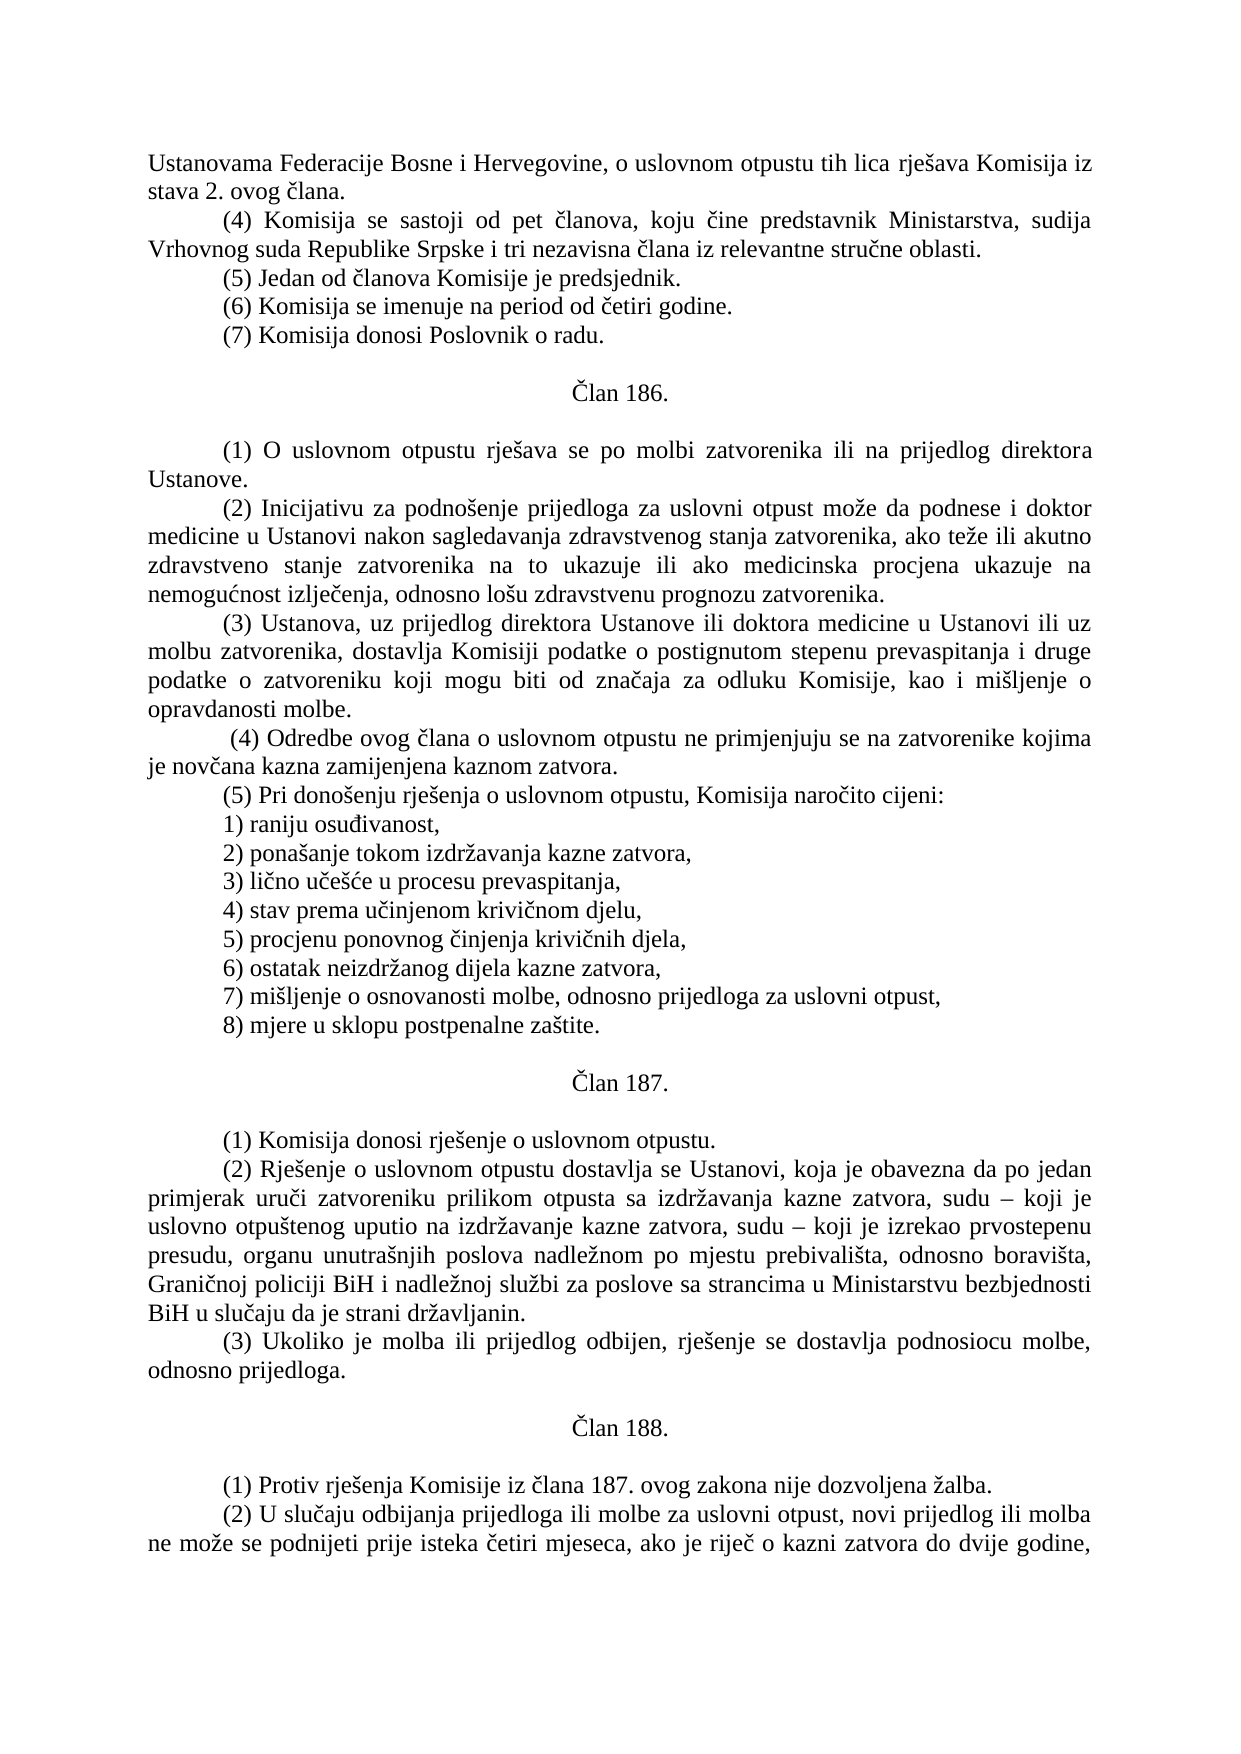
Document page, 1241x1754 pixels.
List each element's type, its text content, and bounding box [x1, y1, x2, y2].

text 4) stav prema učinjenom krivičnom djelu, [148, 895, 1093, 924]
text 1) raniju osuđivanost, [148, 809, 1093, 838]
text 8) mjere u sklopu postpenalne zaštite. [148, 1010, 1093, 1039]
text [148, 1499, 1093, 1556]
text (5) Pri donošenju rješenja o uslovnom otpustu, Komisija naročito cijeni: [148, 780, 1093, 809]
text (7) Komisija donosi Poslovnik o radu. [148, 320, 1093, 349]
text (2) Rješenje o uslovnom otpustu dostavlja se Ustanovi, koja je obavezna da po jedan primjerak uruči zatvoreniku prilikom otpusta sa izdržavanja kazne zatvora, sudu – koji je uslovno otpuštenog uputio na izdržavanje kazne zatvora, sudu – koji je izrekao prvostepenu presudu, organu unutrašnjih poslova nadležnom po mjestu prebivališta, odnosno boravišta, Graničnoj policiji BiH i nadležnoj službi za poslove sa strancima u Ministarstvu bezbjednosti BiH u slučaju da je strani državljanin. [148, 1154, 1093, 1326]
text (3) Ukoliko je molba ili prijedlog odbijen, rješenje se dostavlja podnosiocu molbe, odnosno prijedloga. [148, 1326, 1093, 1384]
text Član 188. [148, 1413, 1093, 1441]
text (2) Inicijativu za podnošenje prijedloga za uslovni otpust može da podnese i doktor medicine u Ustanovi nakon sagledavanja zdravstvenog stanja zatvorenika, ako teže ili akutno zdravstveno stanje zatvorenika na to ukazuje ili ako medicinska procjena ukazuje na nemogućnost izlječenja, odnosno lošu zdravstvenu prognozu zatvorenika. [148, 493, 1093, 608]
text 7) mišljenje o osnovanosti molbe, odnosno prijedloga za uslovni otpust, [148, 981, 1093, 1010]
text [148, 148, 1093, 205]
text (4) Komisija se sastoji od pet članova, koju čine predstavnik Ministarstva, sudija Vrhovnog suda Republike Srpske i tri nezavisna člana iz relevantne stručne oblasti. [148, 205, 1093, 263]
text 6) ostatak neizdržanog dijela kazne zatvora, [148, 953, 1093, 981]
text (1) O uslovnom otpustu rješava se po molbi zatvorenika ili na prijedlog direktora Ustanove. [148, 435, 1093, 493]
text (6) Komisija se imenuje na period od četiri godine. [148, 291, 1093, 320]
text 5) procjenu ponovnog činjenja krivičnih djela, [148, 924, 1093, 953]
text (1) Protiv rješenja Komisije iz člana 187. ovog zakona nije dozvoljena žalba. [148, 1470, 1093, 1499]
text (1) Komisija donosi rješenje o uslovnom otpustu. [148, 1125, 1093, 1154]
text Član 186. [148, 378, 1093, 406]
text 3) lično učešće u procesu prevaspitanja, [148, 866, 1093, 895]
text (5) Jedan od članova Komisije je predsjednik. [148, 263, 1093, 291]
text (4) Odredbe ovog člana o uslovnom otpustu ne primjenjuju se na zatvorenike kojima je novčana kazna zamijenjena kaznom zatvora. [148, 723, 1093, 780]
text (3) Ustanova, uz prijedlog direktora Ustanove ili doktora medicine u Ustanovi ili uz molbu zatvorenika, dostavlja Komisiji podatke o postignutom stepenu prevaspitanja i druge podatke o zatvoreniku koji mogu biti od značaja za odluku Komisije, kao i mišljenje o opravdanosti molbe. [148, 608, 1093, 723]
text Član 187. [148, 1068, 1093, 1096]
text 2) ponašanje tokom izdržavanja kazne zatvora, [148, 838, 1093, 866]
